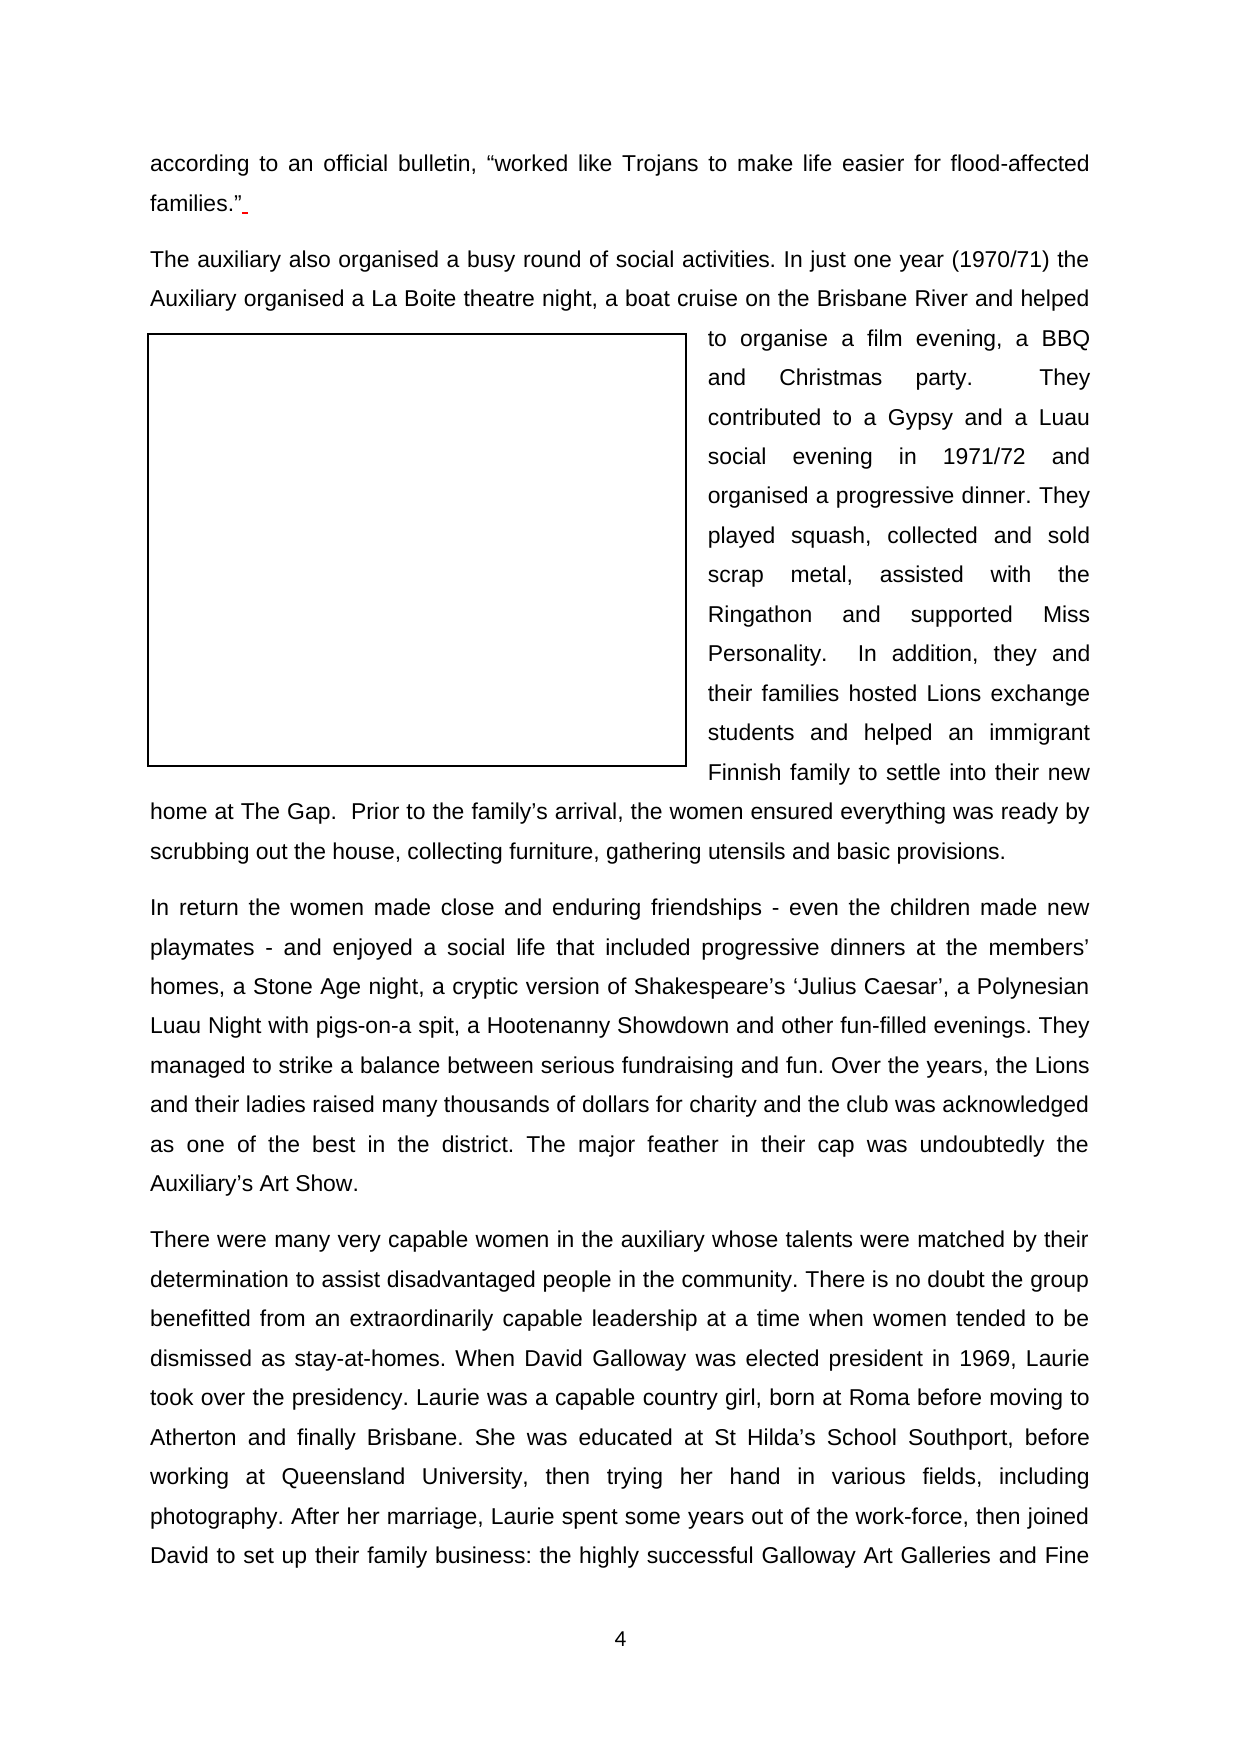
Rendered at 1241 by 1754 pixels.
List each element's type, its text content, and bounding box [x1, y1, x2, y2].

text In return the women made close and enduring friendships - even the children made new playmates - and enjoyed a social life that included progressive dinners at the members’ homes, a Stone Age night, a cryptic version of Shakespeare’s ‘Julius Caesar’, a Polynesian Luau Night with pigs-on-a spit, a Hootenanny Showdown and other fun-filled evenings. They managed to strike a balance between serious fundraising and fun. Over the years, the Lions and their ladies raised many thousands of dollars for charity and the club was acknowledged as one of the best in the district. The major feather in their cap was undoubtedly the Auxiliary’s Art Show. [150, 894, 1090, 1197]
text The auxiliary also organised a busy round of social activities. In just one year (1970/71) the Auxiliary organised a La Boite theatre night, a boat cruise on the Brisbane River and helped to organise a film evening, a BBQ and Christmas party. They contributed to a Gypsy and a Luau social evening in 1971/72 and organised a progressive dinner. They played squash, collected and sold scrap metal, assisted with the Ringathon and supported Miss Personality. In addition, they and their families hosted Lions exchange students and helped an immigrant Finnish family to settle into their new home at The Gap. Prior to the family’s arrival, the women ensured everything was ready by scrubbing out the house, collecting furniture, gathering utensils and basic provisions. [150, 246, 1090, 864]
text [150, 1226, 1090, 1569]
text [150, 150, 1090, 216]
